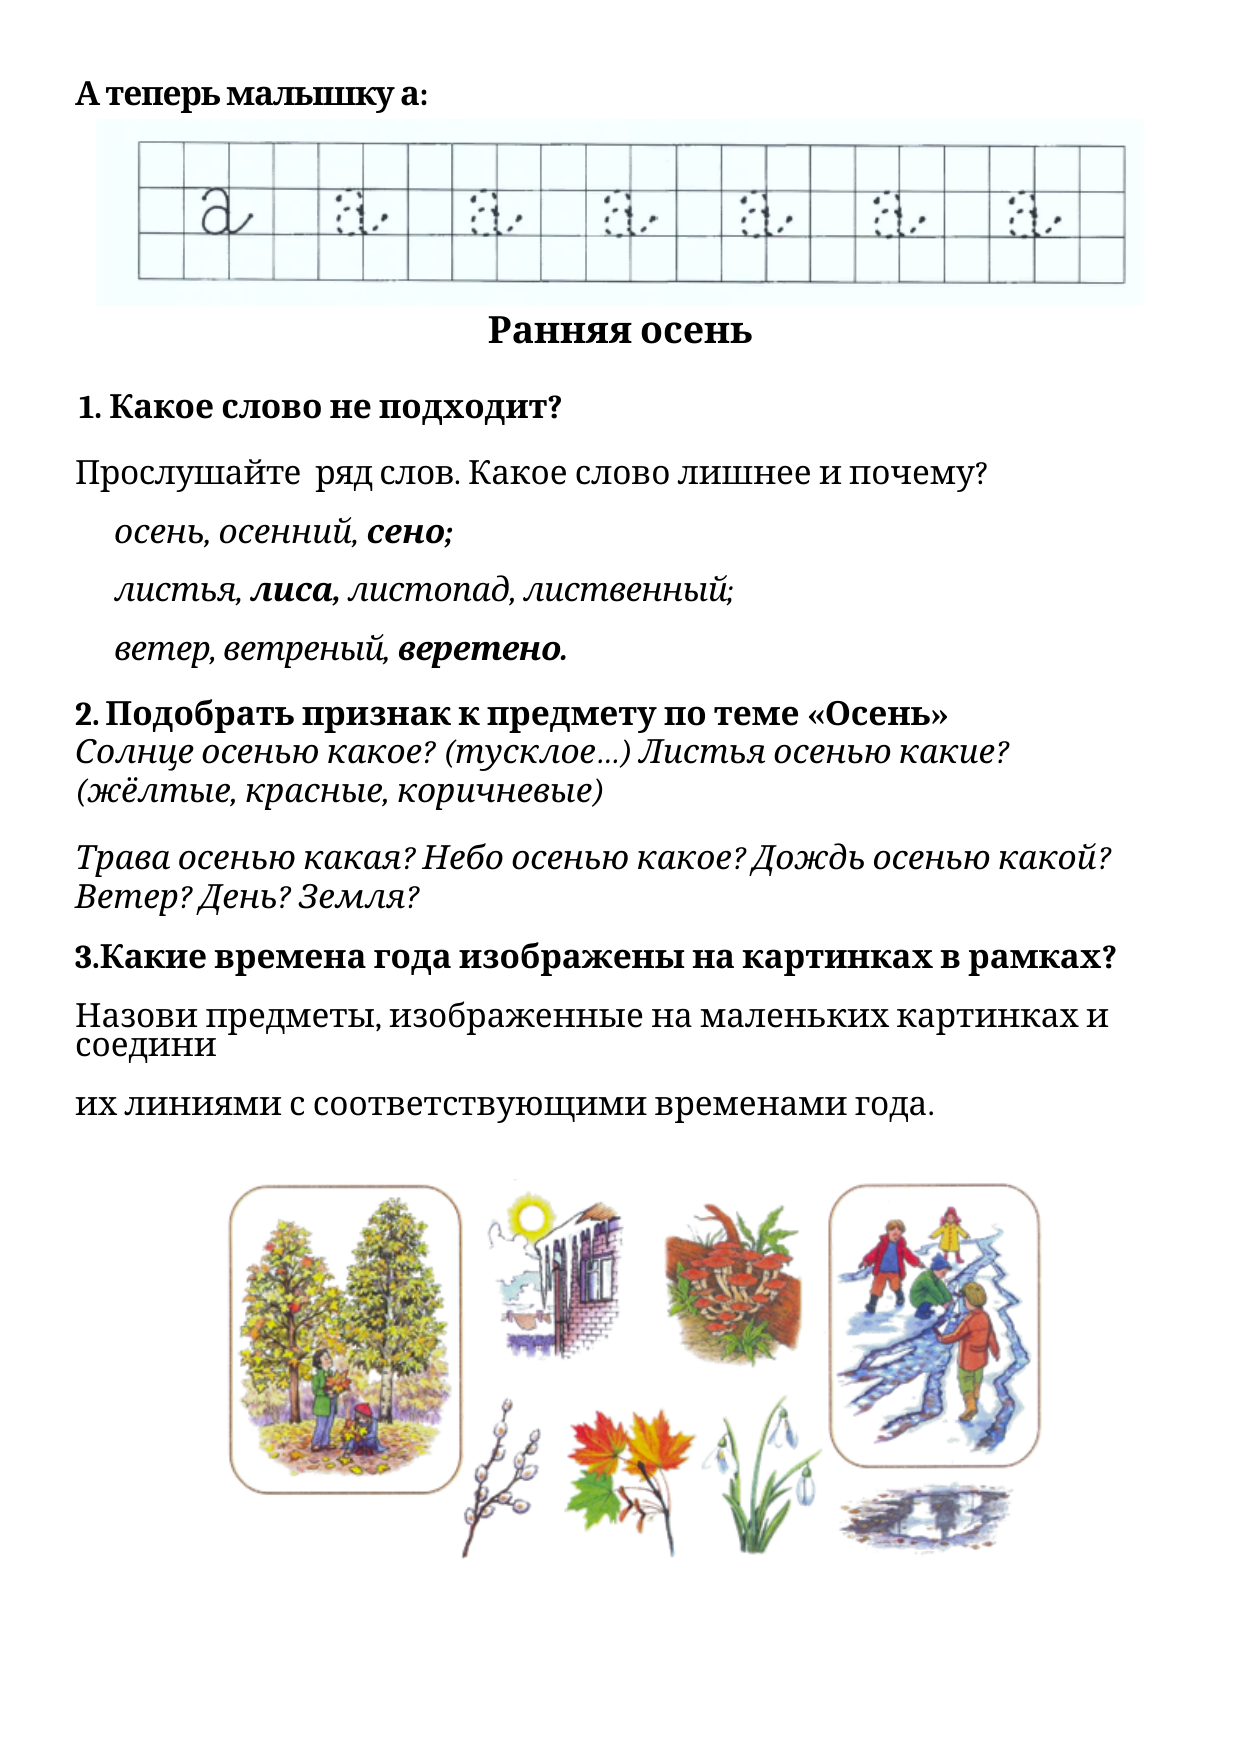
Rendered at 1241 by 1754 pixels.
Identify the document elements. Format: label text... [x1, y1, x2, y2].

text Солнце осенью какое? (тусклое…) Листья осенью какие? (жёлтые, красные, коричневые) [75, 734, 1165, 811]
picture [96, 119, 1144, 306]
text ветер, ветреный, веретено. [114, 637, 941, 666]
text Прослушайте ряд слов. Какое слово лишнее и почему? [75, 461, 1165, 490]
text А теперь малышку а: [75, 75, 1165, 113]
text Трава осенью какая? Небо осенью какое? Дождь осенью какой? Ветер? День? Земля? [75, 840, 1165, 916]
text их линиями с соответствующими временами года. [75, 1092, 1165, 1121]
picture [197, 1179, 1043, 1567]
text Ранняя осень [75, 309, 1165, 353]
text Назови предметы, изображенные на маленьких картинках и соедини [75, 1004, 1165, 1062]
text 2. Подобрать признак к предмету по теме «Осень» [75, 696, 1165, 734]
text листья, лиса, листопад, лиственный; [114, 578, 941, 608]
text осень, осенний, сено; [114, 519, 941, 549]
text 1. Какое слово не подходит? [79, 388, 1165, 427]
text 3.Какие времена года изображены на картинках в рамках? [75, 946, 1165, 975]
